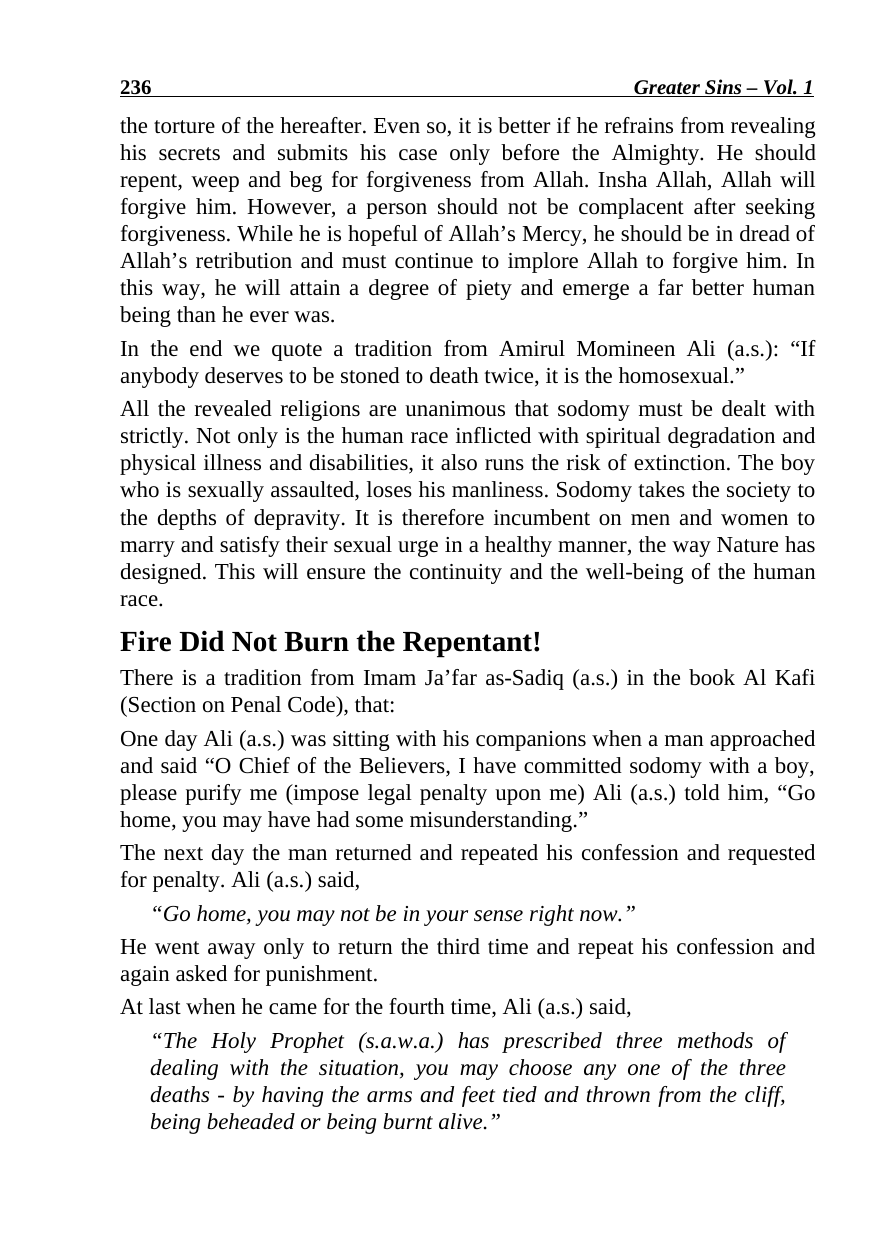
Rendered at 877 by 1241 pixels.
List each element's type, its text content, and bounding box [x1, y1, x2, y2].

text “The Holy Prophet (s.a.w.a.) has prescribed three methods of dealing with the situation, you may choose any one of the three deaths - by having the arms and feet tied and thrown from the cliff, being beheaded or being burnt alive.” [150, 1026, 787, 1135]
subtitle Fire Did Not Burn the Repentant! [120, 624, 817, 658]
text He went away only to return the third time and repeat his confession and again asked for punishment. [120, 933, 817, 987]
text The next day the man returned and repeated his confession and requested for penalty. Ali (a.s.) said, [120, 839, 817, 893]
text One day Ali (a.s.) was sitting with his companions when a man approached and said “O Chief of the Believers, I have committed sodomy with a boy, please purify me (impose legal penalty upon me) Ali (a.s.) told him, “Go home, you may have had some misunderstanding.” [120, 724, 817, 833]
text There is a tradition from Imam Ja’far as-Sadiq (a.s.) in the book Al Kafi (Section on Penal Code), that: [120, 664, 817, 718]
text At last when he came for the fourth time, Ali (a.s.) said, [120, 993, 817, 1020]
text All the revealed religions are unanimous that sodomy must be dealt with strictly. Not only is the human race inflicted with spiritual degradation and physical illness and disabilities, it also runs the risk of extinction. The boy who is sexually assaulted, loses his manliness. Sodomy takes the society to the depths of depravity. It is therefore incumbent on men and women to marry and satisfy their sexual urge in a healthy manner, the way Nature has designed. This will ensure the continuity and the well-being of the human race. [120, 395, 817, 612]
text In the end we quote a tradition from Amirul Momineen Ali (a.s.): “If anybody deserves to be stoned to death twice, it is the homosexual.” [120, 334, 817, 389]
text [120, 112, 817, 328]
text “Go home, you may not be in your sense right now.” [150, 899, 787, 926]
